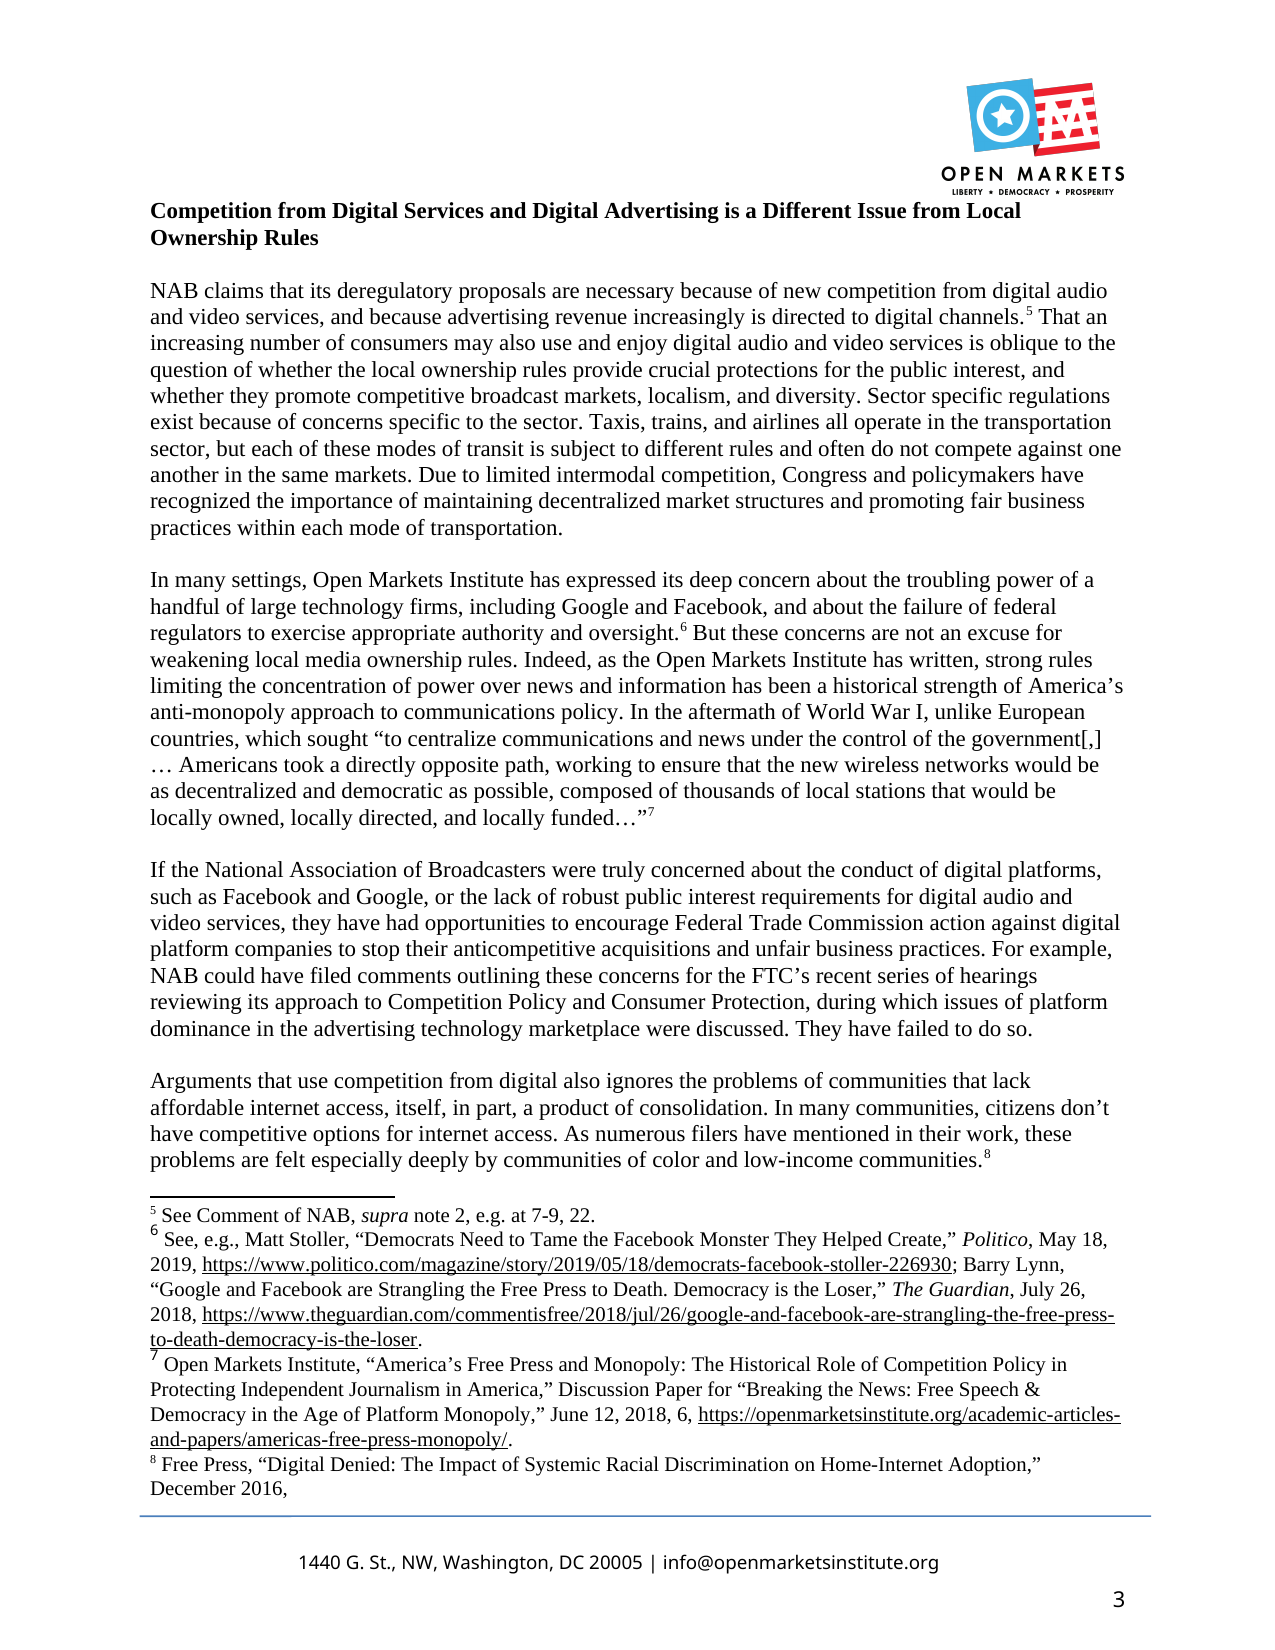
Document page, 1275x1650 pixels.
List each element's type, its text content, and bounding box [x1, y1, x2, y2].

text In many settings, Open Markets Institute has expressed its deep concern about the troubling power of a handful of large technology firms, including Google and Facebook, and about the failure of federal regulators to exercise appropriate authority and oversight. But these concerns are not an excuse for weakening local media ownership rules. Indeed, as the Open Markets Institute has written, strong rules limiting the concentration of power over news and information has been a historical strength of America’s anti-monopoly approach to communications policy. In the aftermath of World War I, unlike European countries, which sought “to centralize communications and news under the control of the government[,] … Americans took a directly opposite path, working to ensure that the new wireless networks would be as decentralized and democratic as possible, composed of thousands of local stations that would be locally owned, locally directed, and locally funded…” [150, 567, 1125, 830]
text Arguments that use competition from digital also ignores the problems of communities that lack affordable internet access, itself, in part, a product of consolidation. In many communities, citizens don’t have competitive options for internet access. As numerous filers have mentioned in their work, these problems are felt especially deeply by communities of color and low-income communities. [150, 1067, 1125, 1173]
text Competition from Digital Services and Digital Advertising is a Different Issue from Local Ownership Rules [150, 198, 1125, 250]
text If the National Association of Broadcasters were truly concerned about the conduct of digital platforms, such as Facebook and Google, or the lack of robust public interest requirements for digital audio and video services, they have had opportunities to encourage Federal Trade Commission action against digital platform companies to stop their anticompetitive acquisitions and unfair business practices. For example, NAB could have filed comments outlining these concerns for the FTC’s recent series of hearings reviewing its approach to Competition Policy and Consumer Protection, during which issues of platform dominance in the advertising technology marketplace were discussed. They have failed to do so. [150, 856, 1125, 1041]
text NAB claims that its deregulatory proposals are necessary because of new competition from digital audio and video services, and because advertising revenue increasingly is directed to digital channels. That an increasing number of consumers may also use and enjoy digital audio and video services is oblique to the question of whether the local ownership rules provide crucial protections for the public interest, and whether they promote competitive broadcast markets, localism, and diversity. Sector specific regulations exist because of concerns specific to the sector. Taxis, trains, and airlines all operate in the transportation sector, but each of these modes of transit is subject to different rules and often do not compete against one another in the same markets. Due to limited intermodal competition, Congress and policymakers have recognized the importance of maintaining decentralized market structures and promoting fair business practices within each mode of transportation. [150, 277, 1125, 540]
